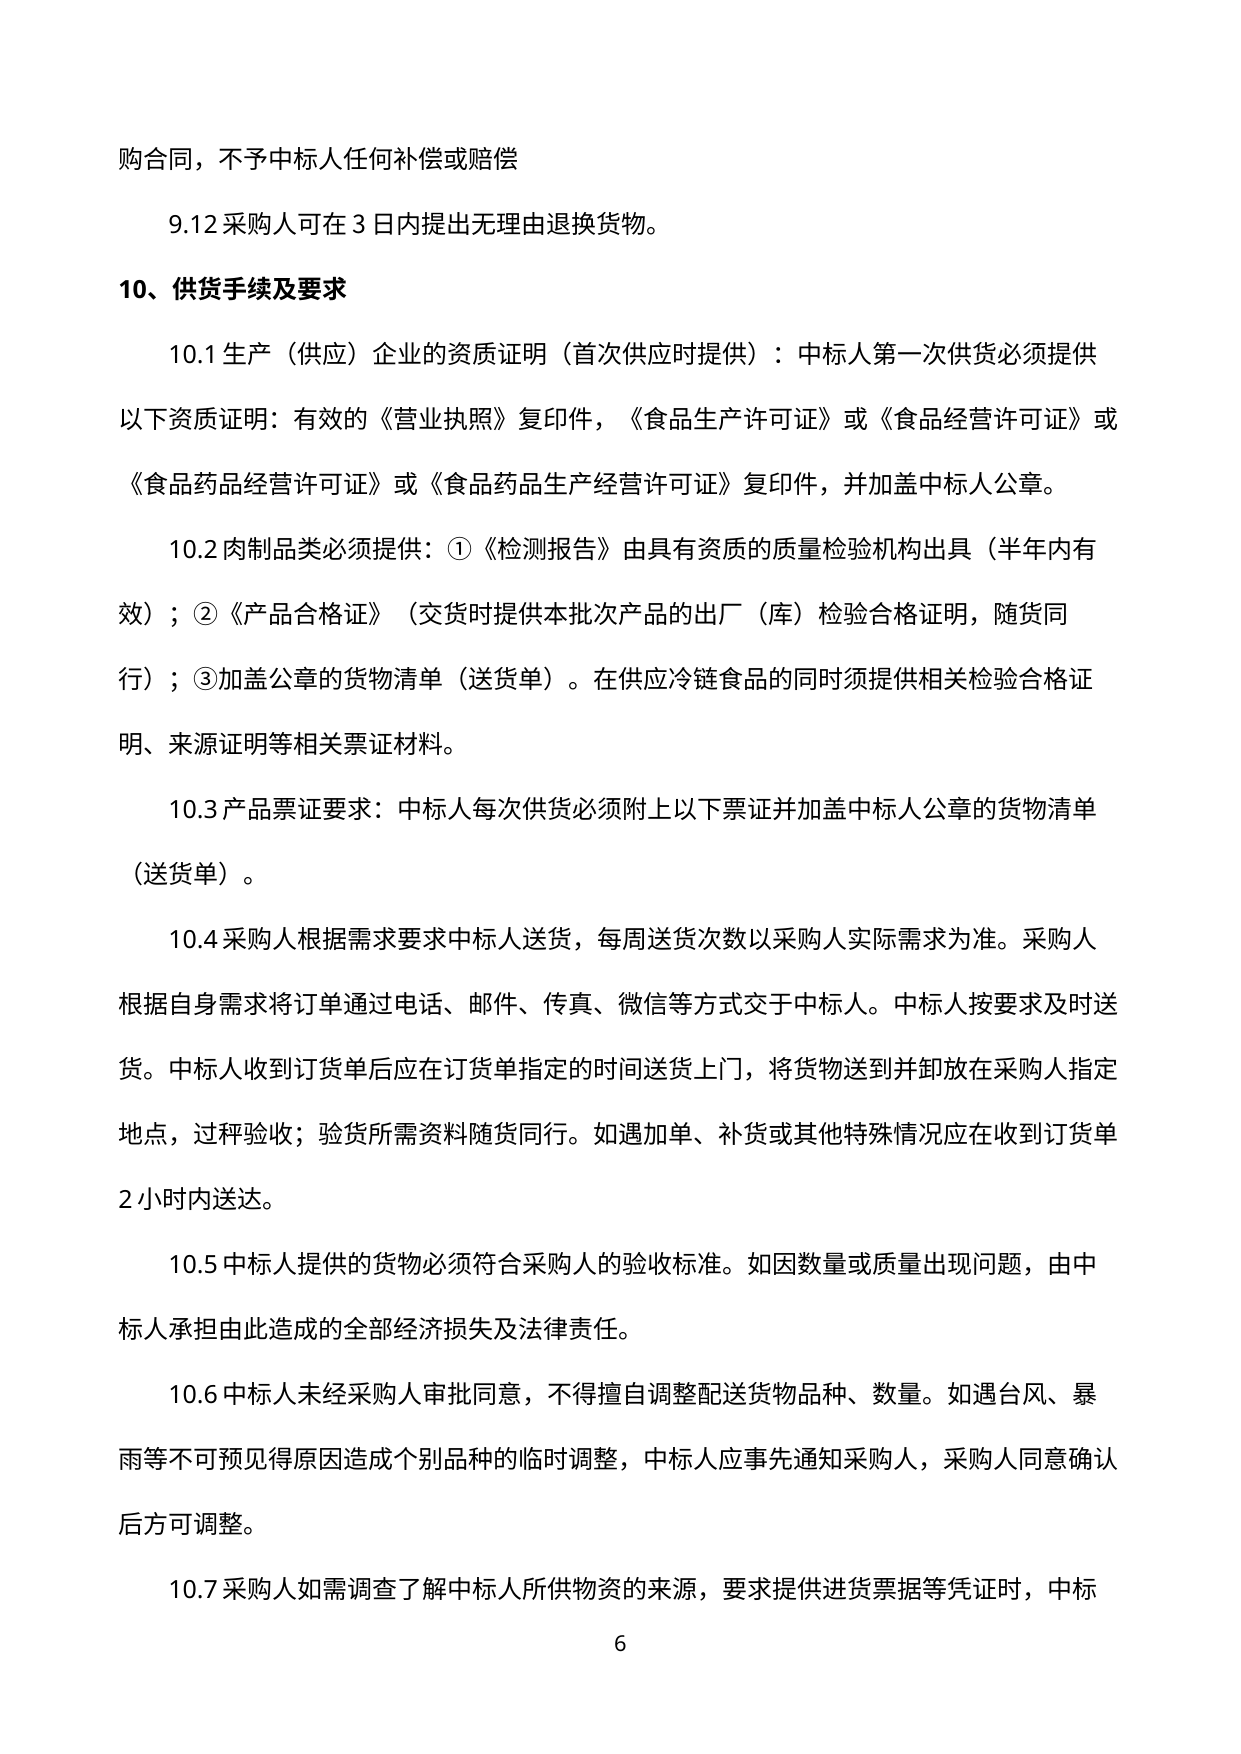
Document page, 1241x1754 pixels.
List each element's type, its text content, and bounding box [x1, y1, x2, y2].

text 10.1生产（供应）企业的资质证明（首次供应时提供）：中标人第一次供货必须提供以下资质证明：有效的《营业执照》复印件，《食品生产许可证》或《食品经营许可证》或《食品药品经营许可证》或《食品药品生产经营许可证》复印件，并加盖中标人公章。 [118, 320, 1122, 515]
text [118, 125, 1122, 190]
text 10.6中标人未经采购人审批同意，不得擅自调整配送货物品种、数量。如遇台风、暴雨等不可预见得原因造成个别品种的临时调整，中标人应事先通知采购人，采购人同意确认后方可调整。 [118, 1360, 1122, 1555]
text 10.2肉制品类必须提供：①《检测报告》由具有资质的质量检验机构出具（半年内有效）；②《产品合格证》（交货时提供本批次产品的出厂（库）检验合格证明，随货同行）；③加盖公章的货物清单（送货单）。在供应冷链食品的同时须提供相关检验合格证明、来源证明等相关票证材料。 [118, 515, 1122, 775]
text 9.12采购人可在3日内提出无理由退换货物。 [118, 190, 1122, 255]
text 10.5中标人提供的货物必须符合采购人的验收标准。如因数量或质量出现问题，由中标人承担由此造成的全部经济损失及法律责任。 [118, 1230, 1122, 1360]
text 10、供货手续及要求 [118, 255, 1122, 320]
text 10.4采购人根据需求要求中标人送货，每周送货次数以采购人实际需求为准。采购人根据自身需求将订单通过电话、邮件、传真、微信等方式交于中标人。中标人按要求及时送货。中标人收到订货单后应在订货单指定的时间送货上门，将货物送到并卸放在采购人指定地点，过秤验收；验货所需资料随货同行。如遇加单、补货或其他特殊情况应在收到订货单2小时内送达。 [118, 905, 1122, 1230]
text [118, 1555, 1122, 1620]
text 10.3产品票证要求：中标人每次供货必须附上以下票证并加盖中标人公章的货物清单（送货单）。 [118, 775, 1122, 905]
